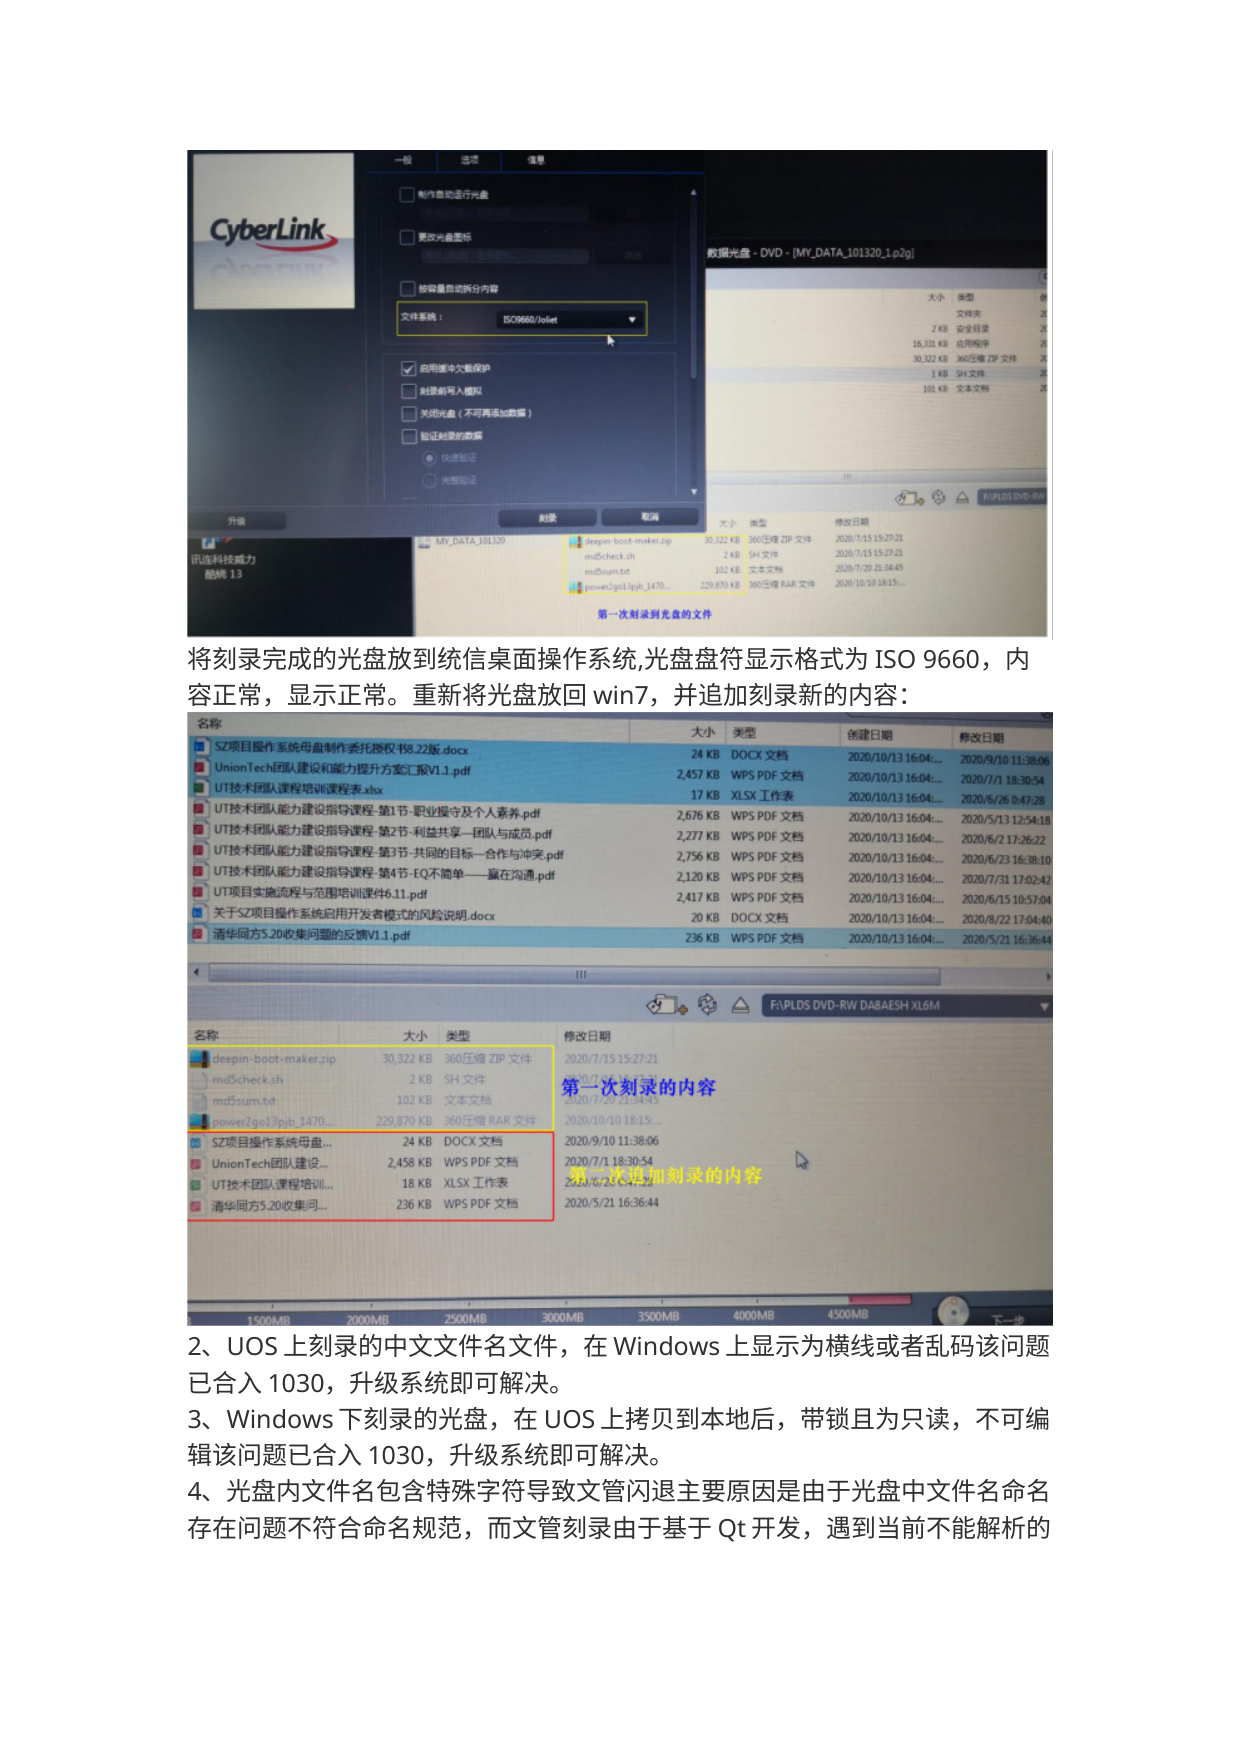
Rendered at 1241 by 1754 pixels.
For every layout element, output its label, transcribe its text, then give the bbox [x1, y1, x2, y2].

text 3、Windows下刻录的光盘，在UOS上拷贝到本地后，带锁且为只读，不可编辑该问题已合入1030，升级系统即可解决。 [187, 1399, 1053, 1472]
picture [187, 150, 1053, 640]
text 2、UOS上刻录的中文文件名文件，在Windows上显示为横线或者乱码该问题已合入1030，升级系统即可解决。 [187, 1327, 1053, 1399]
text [187, 1472, 1053, 1544]
picture [187, 712, 1053, 1327]
text 将刻录完成的光盘放到统信桌面操作系统,光盘盘符显示格式为 ISO 9660，内容正常，显示正常。重新将光盘放回 win7，并追加刻录新的内容： [187, 640, 1053, 712]
